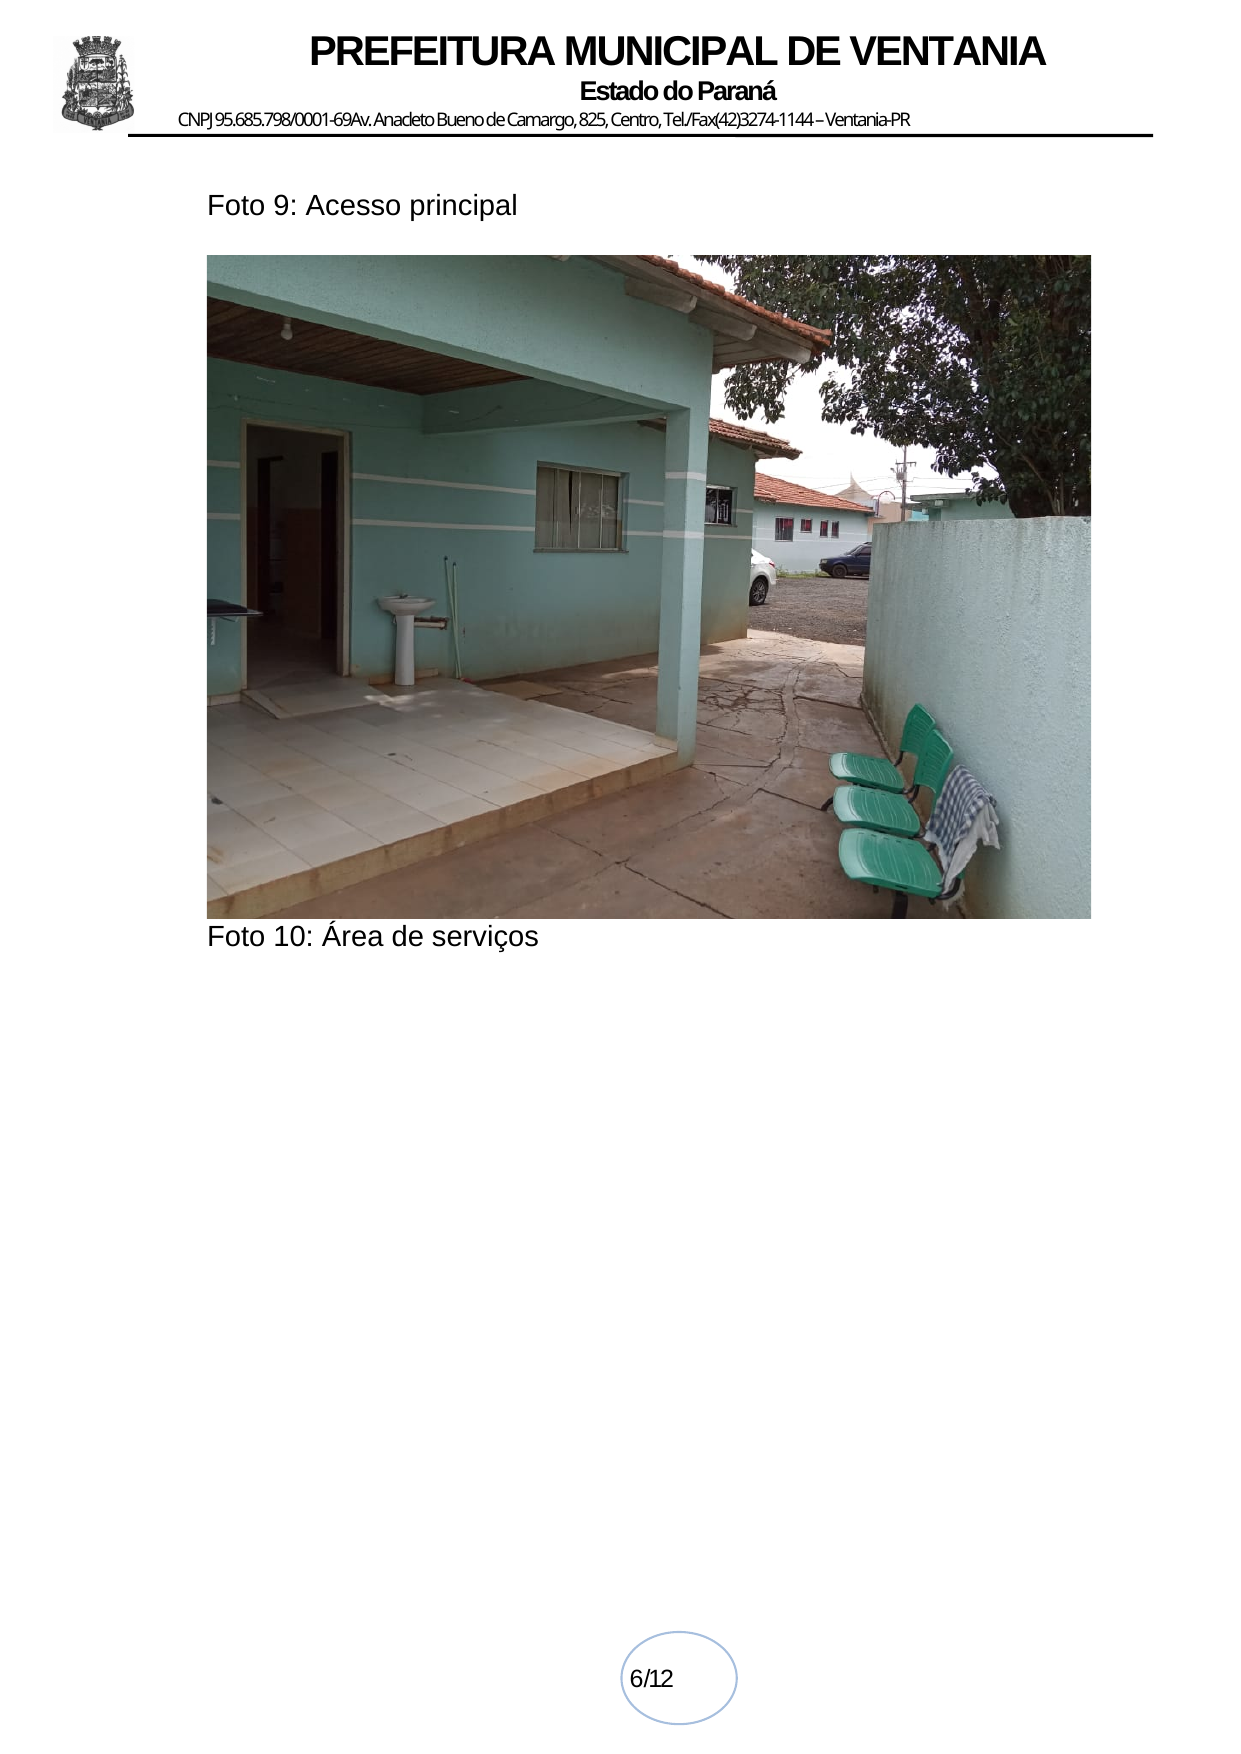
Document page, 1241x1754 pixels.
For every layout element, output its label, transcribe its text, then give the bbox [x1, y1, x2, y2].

picture [206, 255, 1092, 919]
text Foto 10: Área de serviços [207, 919, 1152, 952]
text Foto 9: Acesso principal [207, 188, 1152, 222]
